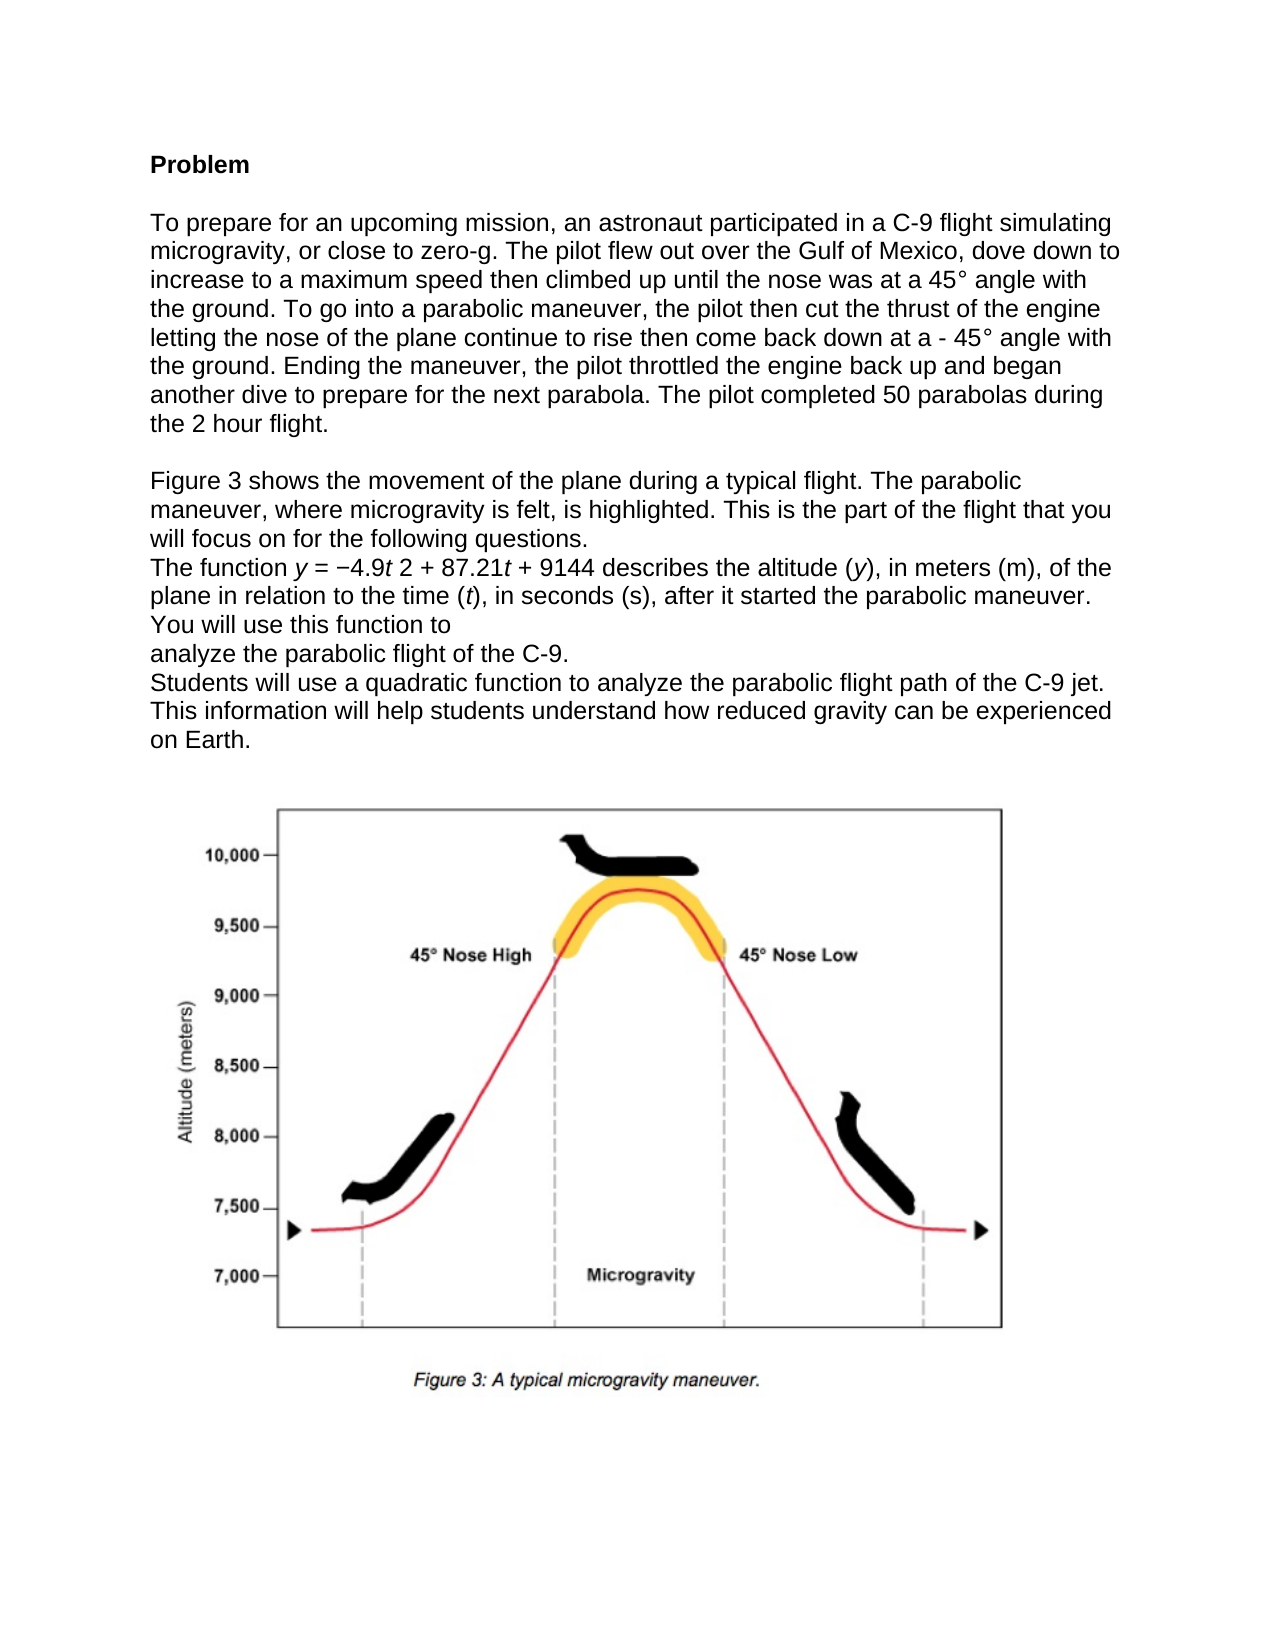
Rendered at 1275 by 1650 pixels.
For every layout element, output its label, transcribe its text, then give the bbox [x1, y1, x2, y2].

text Students will use a quadratic function to analyze the parabolic flight path of the C-9 jet. This information will help students understand how reduced gravity can be experienced on Earth. [150, 667, 1125, 754]
text To prepare for an upcoming mission, an astronaut participated in a C-9 flight simulating microgravity, or close to zero-g. The pilot flew out over the Gulf of Mexico, dove down to increase to a maximum speed then climbed up until the nose was at a 45° angle with the ground. To go into a parabolic maneuver, the pilot then cut the thrust of the engine letting the nose of the plane continue to rise then come back down at a - 45° angle with the ground. Ending the maneuver, the pilot throttled the engine back up and began another dive to prepare for the next parabola. The pilot completed 50 parabolas during the 2 hour flight. [150, 207, 1125, 437]
picture [157, 782, 1057, 1397]
text Problem [150, 150, 1125, 179]
text The function y = −4.9t 2 + 87.21t + 9144 describes the altitude (y), in meters (m), of the plane in relation to the time (t), in seconds (s), after it started the parabolic maneuver. You will use this function to [150, 552, 1125, 639]
text Figure 3 shows the movement of the plane during a typical flight. The parabolic maneuver, where microgravity is felt, is highlighted. This is the part of the flight that you will focus on for the following questions. [150, 466, 1125, 552]
text analyze the parabolic flight of the C-9. [150, 639, 1125, 667]
